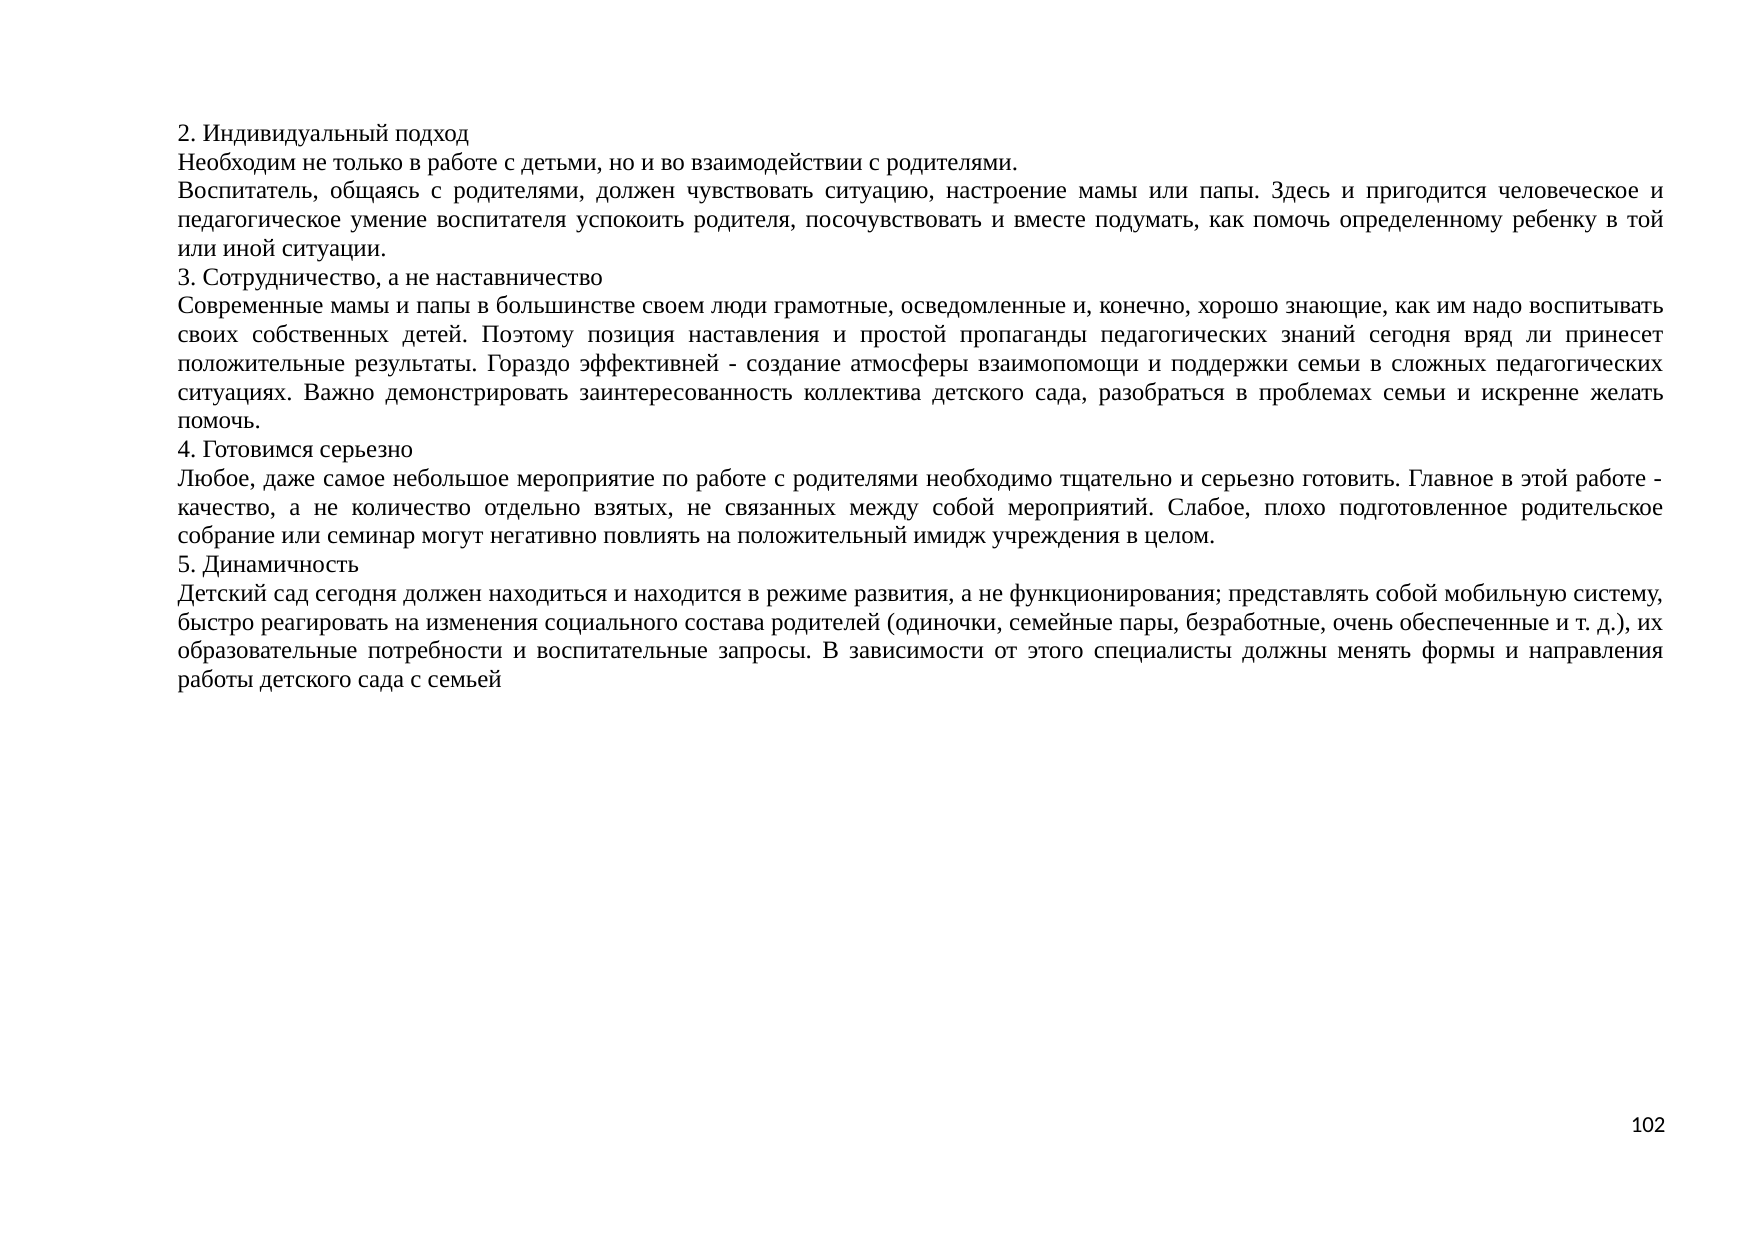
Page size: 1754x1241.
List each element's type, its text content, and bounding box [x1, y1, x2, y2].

text Воспитатель, общаясь с родителями, должен чувствовать ситуацию, настроение мамы или папы. Здесь и пригодится человеческое и педагогическое умение воспитателя успокоить родителя, посочувствовать и вместе подумать, как помочь определенному ребенку в той или иной ситуации. [177, 176, 1665, 262]
text 4. Готовимся серьезно [177, 434, 1665, 463]
text Необходим не только в работе с детьми, но и во взаимодействии с родителями. [177, 147, 1665, 176]
text Любое, даже самое небольшое мероприятие по работе с родителями необходимо тщательно и серьезно готовить. Главное в этой работе - качество, а не количество отдельно взятых, не связанных между собой мероприятий. Слабое, плохо подготовленное родительское собрание или семинар могут негативно повлиять на положительный имидж учреждения в целом. [177, 463, 1665, 549]
text 3. Сотрудничество, а не наставничество [177, 262, 1665, 291]
text 5. Динамичность [177, 549, 1665, 578]
text Современные мамы и папы в большинстве своем люди грамотные, осведомленные и, конечно, хорошо знающие, как им надо воспитывать своих собственных детей. Поэтому позиция наставления и простой пропаганды педагогических знаний сегодня вряд ли принесет положительные результаты. Гораздо эффективней - создание атмосферы взаимопомощи и поддержки семьи в сложных педагогических ситуациях. Важно демонстрировать заинтересованность коллектива детского сада, разобраться в проблемах семьи и искренне желать помочь. [177, 291, 1665, 434]
text Детский сад сегодня должен находиться и находится в режиме развития, а не функционирования; представлять собой мобильную систему, быстро реагировать на изменения социального состава родителей (одиночки, семейные пары, безработные, очень обеспеченные и т. д.), их образовательные потребности и воспитательные запросы. В зависимости от этого специалисты должны менять формы и направления работы детского сада с семьей [177, 578, 1665, 693]
text 2. Индивидуальный подход [177, 118, 1665, 147]
